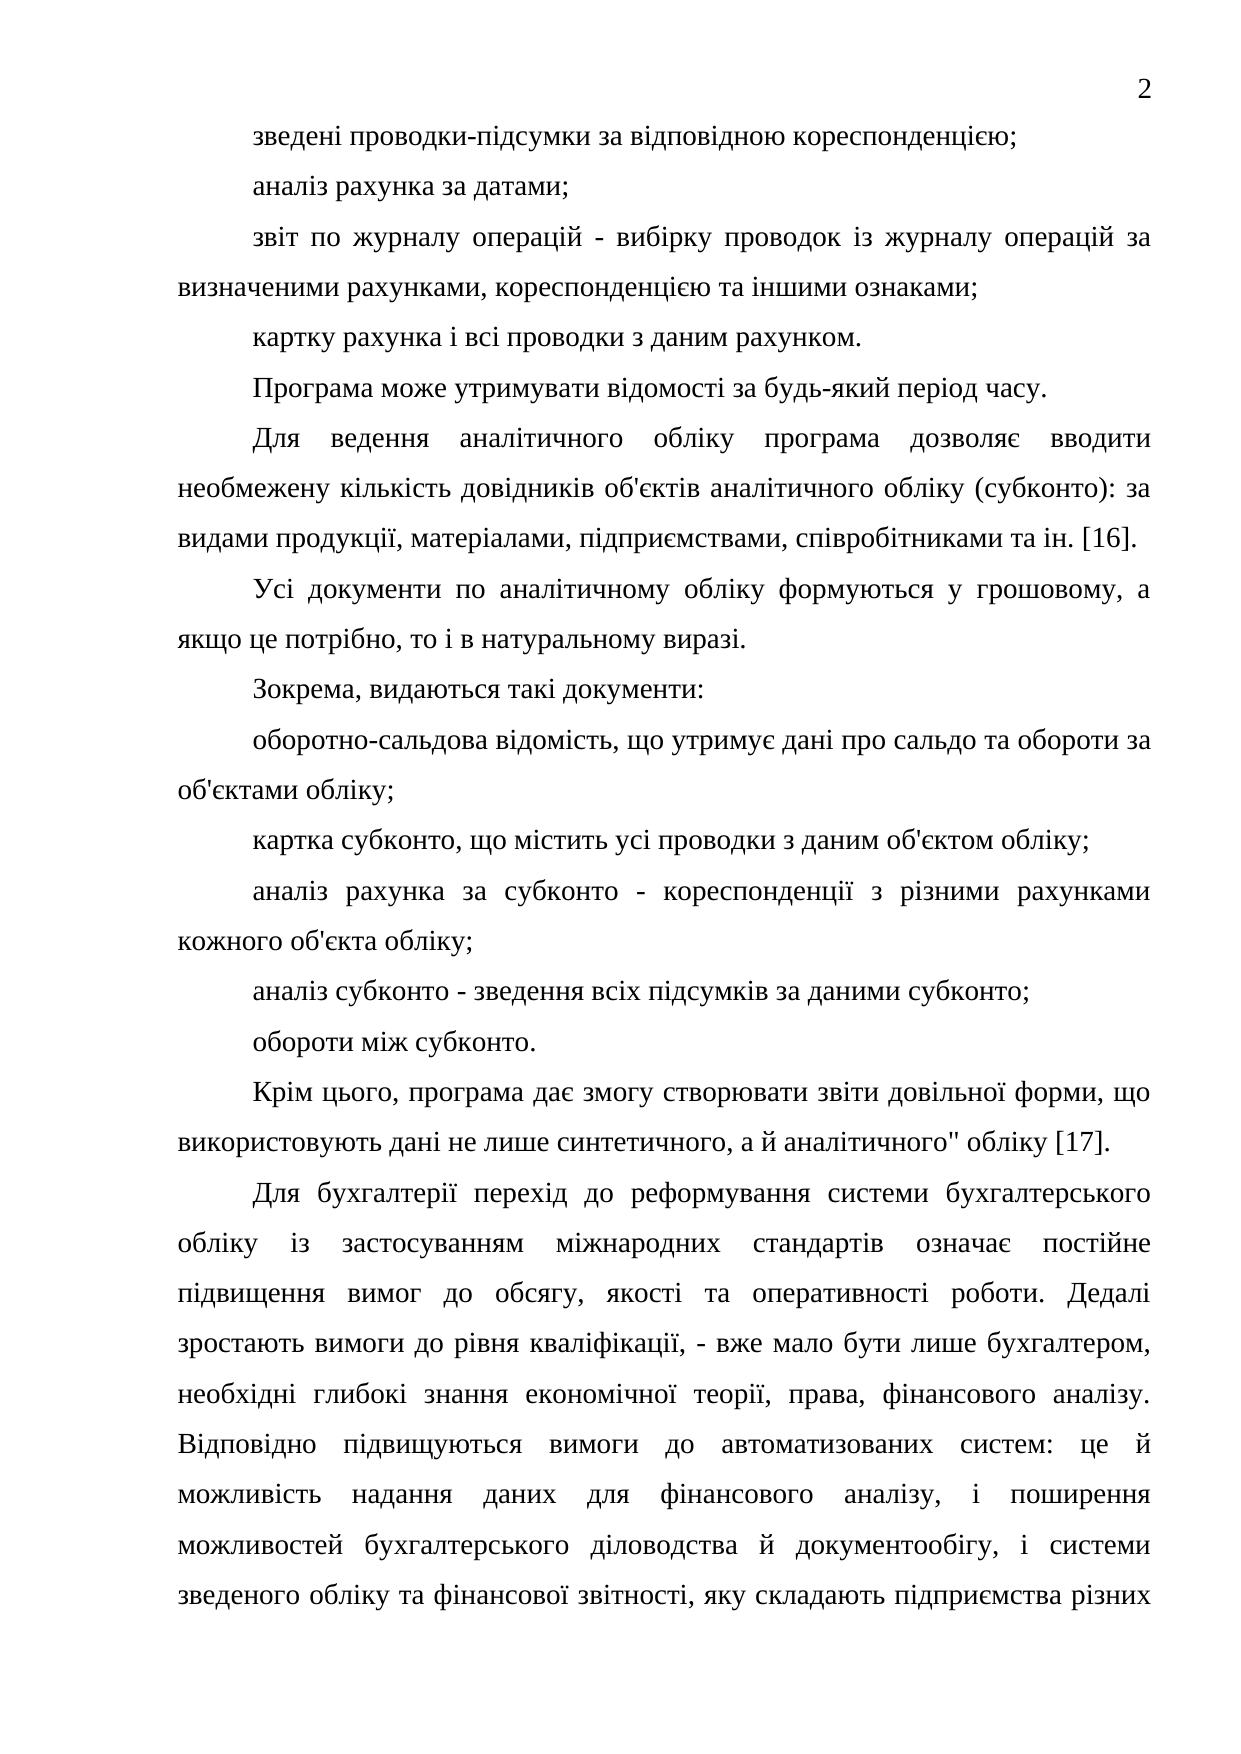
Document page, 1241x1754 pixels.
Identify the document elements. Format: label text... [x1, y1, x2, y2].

text зведені проводки-підсумки за відповідною кореспонденцією; [177, 118, 1152, 152]
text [177, 1175, 1152, 1611]
text Для ведення аналітичного обліку програма дозволяє вводити необмежену кількість довідників об'єктів аналітичного обліку (субконто): за видами продукції, матеріалами, підприємствами, співробітниками та ін. [16]. [177, 420, 1152, 554]
text аналіз рахунка за датами; [177, 168, 1152, 202]
text аналіз рахунка за субконто - кореспонденції з різними рахунками кожного об'єкта обліку; [177, 873, 1152, 957]
text Зокрема, видаються такі документи: [177, 672, 1152, 705]
text звіт по журналу операцій - вибірку проводок із журналу операцій за визначеними рахунками, кореспонденцією та іншими ознаками; [177, 219, 1152, 303]
text аналіз субконто - зведення всіх підсумків за даними субконто; [177, 973, 1152, 1007]
text обороти між субконто. [177, 1024, 1152, 1057]
text Крім цього, програма дає змогу створювати звіти довільної форми, що використовують дані не лише синтетичного, а й аналітичного" обліку [17]. [177, 1074, 1152, 1158]
text Програма може утримувати відомості за будь-який період часу. [177, 370, 1152, 403]
text оборотно-сальдова відомість, що утримує дані про сальдо та обороти за об'єктами обліку; [177, 722, 1152, 806]
text Усі документи по аналітичному обліку формуються у грошовому, а якщо це потрібно, то і в натуральному виразі. [177, 571, 1152, 655]
text картку рахунка і всі проводки з даним рахунком. [177, 319, 1152, 353]
text картка субконто, що містить усі проводки з даним об'єктом обліку; [177, 822, 1152, 856]
